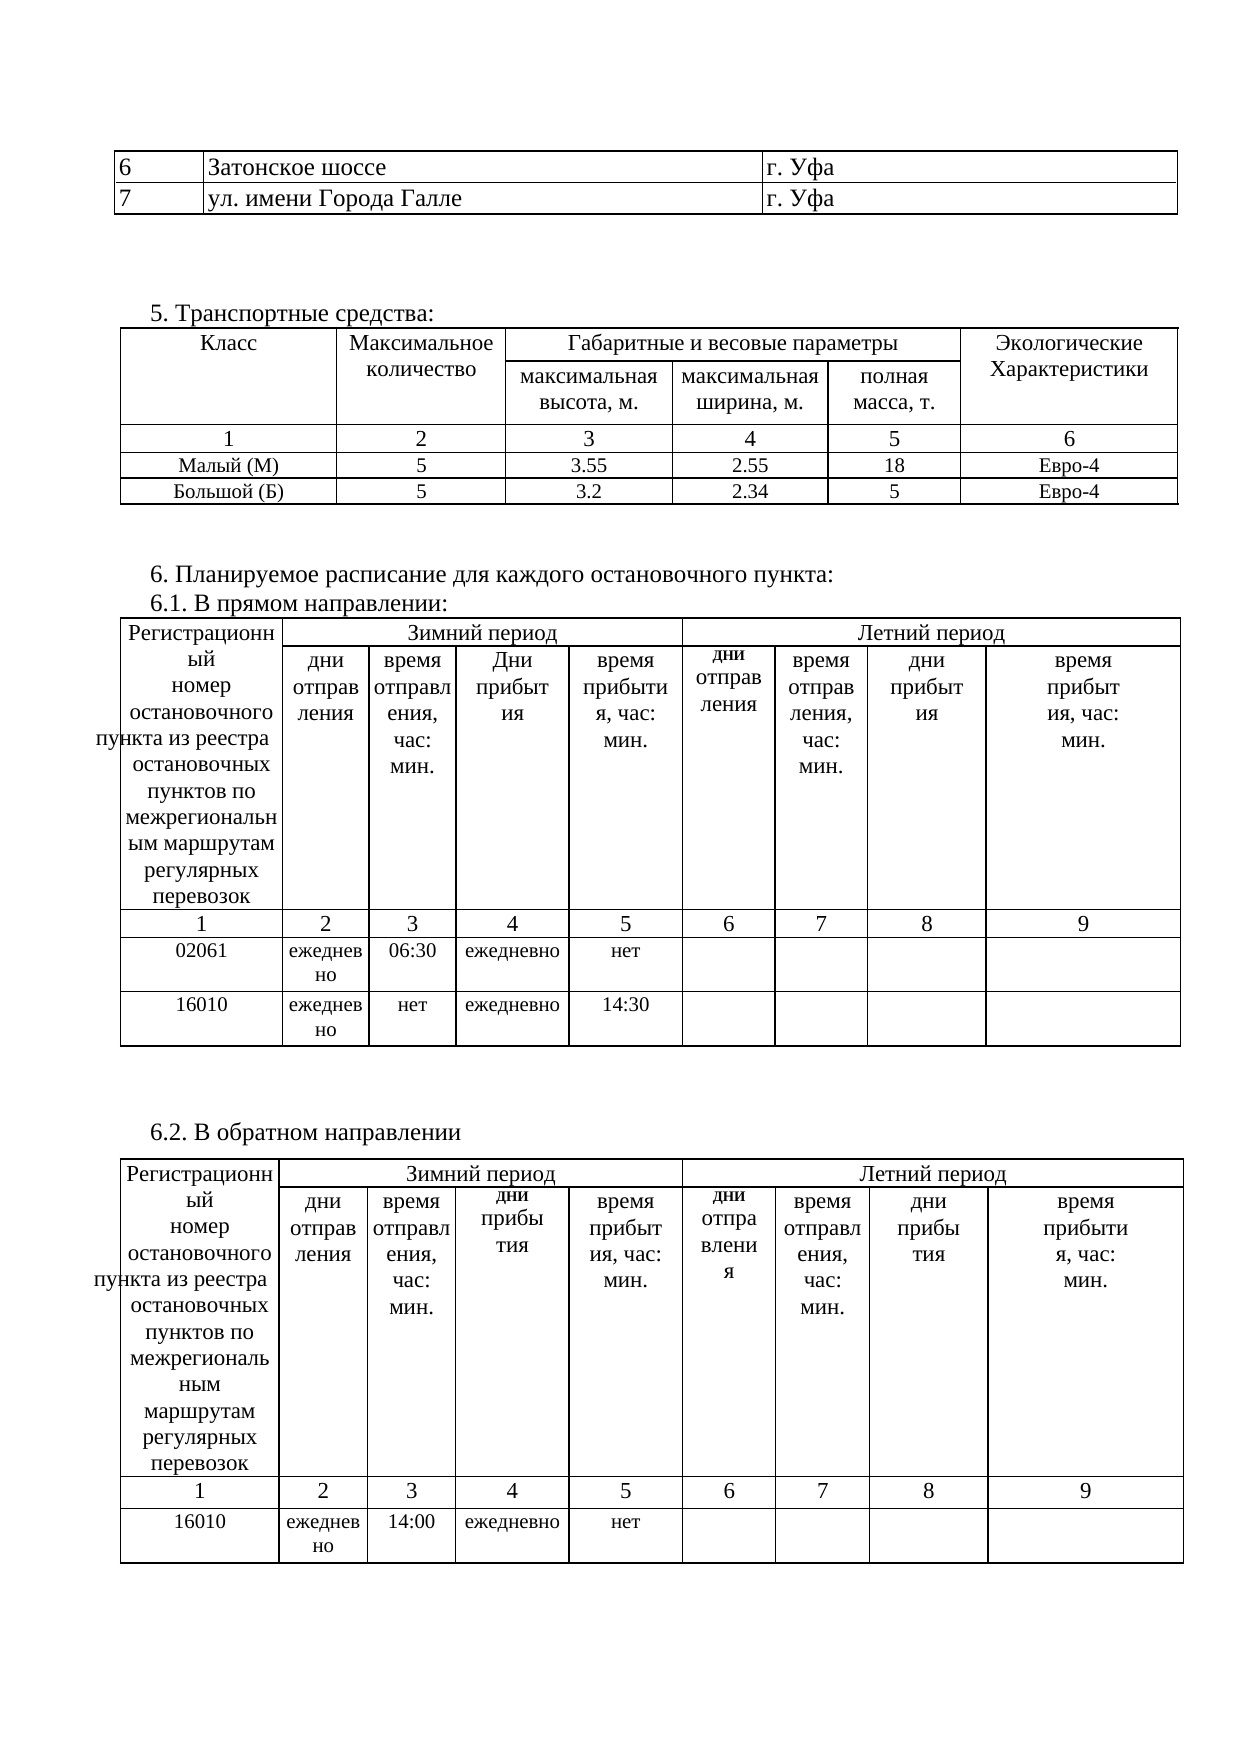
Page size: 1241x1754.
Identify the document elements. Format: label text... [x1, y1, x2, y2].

table_cell максимальная высота, м. [506, 362, 672, 424]
table_cell 2.34 [673, 479, 827, 503]
table_cell Малый (М) [121, 453, 336, 477]
table_cell дни прибы тия [870, 1188, 987, 1476]
table_cell нет [570, 938, 682, 991]
table_cell 3.55 [506, 453, 672, 477]
table_cell время отправл ения, час: мин. [370, 647, 455, 908]
table_cell ежедневно [283, 938, 368, 991]
table_cell ДНИ отправ ления [683, 647, 774, 908]
table_cell [683, 938, 774, 991]
table_cell 06:30 [370, 938, 455, 991]
text 6.1. В прямом направлении: [150, 588, 1090, 617]
table_cell [870, 1509, 987, 1562]
table_cell ежедневно [457, 992, 568, 1045]
table_cell 16010 [121, 1509, 278, 1562]
table_cell 5 [829, 425, 960, 452]
table_cell 2.55 [673, 453, 827, 477]
table_cell нет [570, 1509, 682, 1562]
table_cell 7 [115, 183, 203, 213]
table_cell 6 [115, 152, 203, 181]
table_cell время отправ ления, час: мин. [776, 647, 867, 908]
table_cell 2 [337, 425, 505, 452]
table_cell 5 [570, 910, 682, 936]
table_cell [776, 992, 867, 1045]
table_cell 5 [337, 453, 505, 477]
table_cell максимальная ширина, м. [673, 362, 827, 424]
table_cell время отправл ения, час: мин. [368, 1188, 455, 1476]
table_cell время прибыт ия, час: мин. [570, 1188, 682, 1476]
table_cell время прибыт ия, час: мин. [987, 647, 1180, 908]
table_cell время отправл ения, час: мин. [776, 1188, 869, 1476]
table_header Зимний период [280, 1160, 682, 1186]
table_cell [868, 992, 985, 1045]
table_cell Затонское шоссе [204, 152, 762, 181]
table_cell 2 [283, 910, 368, 936]
table_cell Большой (Б) [121, 479, 336, 503]
table_cell ДНИ отпра влени я [683, 1188, 775, 1476]
table_cell 5 [337, 479, 505, 503]
table_cell Евро-4 [961, 479, 1177, 503]
table_header Класс [121, 329, 336, 424]
table_cell 3 [506, 425, 672, 452]
table_cell ежедневно [283, 992, 368, 1045]
table_cell 8 [870, 1477, 987, 1508]
table_cell 7 [776, 910, 867, 936]
table_cell время прибыти я, час: мин. [989, 1188, 1183, 1476]
table_header Максимальное количество [337, 329, 505, 424]
table_cell 6 [961, 425, 1177, 452]
table_cell 7 [776, 1477, 869, 1508]
table_header Регистрационный номер остановочного пункта из реестра остановочных пунктов по межрегиональным маршрутам регулярных перевозок [121, 619, 282, 908]
table_cell 14:00 [368, 1509, 455, 1562]
table_cell 3.2 [506, 479, 672, 503]
table_cell 3 [370, 910, 455, 936]
table_cell 14:30 [570, 992, 682, 1045]
table_cell г. Уфа [763, 152, 1177, 181]
text 6.2. В обратном направлении [150, 1117, 1090, 1146]
table_cell 1 [121, 425, 336, 452]
table_header Габаритные и весовые параметры [506, 329, 960, 360]
table_header Зимний период [283, 619, 682, 645]
table_cell 4 [457, 910, 568, 936]
table_cell 1 [121, 910, 282, 936]
table_cell 5 [570, 1477, 682, 1508]
table_header Летний период [683, 619, 1180, 645]
text 5. Транспортные средства: [150, 298, 1090, 327]
table_cell 3 [368, 1477, 455, 1508]
table_cell [868, 938, 985, 991]
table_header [121, 1160, 278, 1476]
table_cell [683, 992, 774, 1045]
table_cell ежедневно [280, 1509, 367, 1562]
table_cell [989, 1509, 1183, 1562]
text 6. Планируемое расписание для каждого остановочного пункта: [150, 559, 1090, 588]
table_cell 9 [987, 910, 1180, 936]
table_cell 8 [868, 910, 985, 936]
table_cell 6 [683, 910, 774, 936]
table_cell [776, 1509, 869, 1562]
table_cell 9 [989, 1477, 1183, 1508]
table_cell 2 [280, 1477, 367, 1508]
table_cell полная масса, т. [829, 362, 960, 424]
table_cell дни отправ ления [280, 1188, 367, 1476]
table_cell г. Уфа [763, 181, 1177, 213]
table_cell ДНИ прибы тия [456, 1188, 568, 1476]
table_cell Дни прибыт ия [457, 647, 568, 908]
table_cell 02061 [121, 938, 282, 991]
table_cell 16010 [121, 992, 282, 1045]
table_cell дни прибыт ия [868, 647, 985, 908]
table_cell 4 [456, 1477, 568, 1508]
table_cell 6 [683, 1477, 775, 1508]
table_header Летний период [683, 1160, 1183, 1186]
table_cell 1 [121, 1477, 278, 1508]
table_header Экологические Характеристики [961, 329, 1177, 424]
table_cell [776, 938, 867, 991]
table_cell ежедневно [457, 938, 568, 991]
table_cell [987, 938, 1180, 991]
table_cell Евро-4 [961, 453, 1177, 477]
table_cell [683, 1509, 775, 1562]
table_cell ул. имени Города Галле [204, 183, 762, 213]
table_cell нет [370, 992, 455, 1045]
table_cell дни отправ ления [283, 647, 368, 908]
table_cell 4 [673, 425, 827, 452]
table_cell [987, 992, 1180, 1045]
table_cell время прибыти я, час: мин. [570, 647, 682, 908]
table_cell 5 [829, 479, 960, 503]
table_cell ежедневно [456, 1509, 568, 1562]
table_cell 18 [829, 453, 960, 477]
